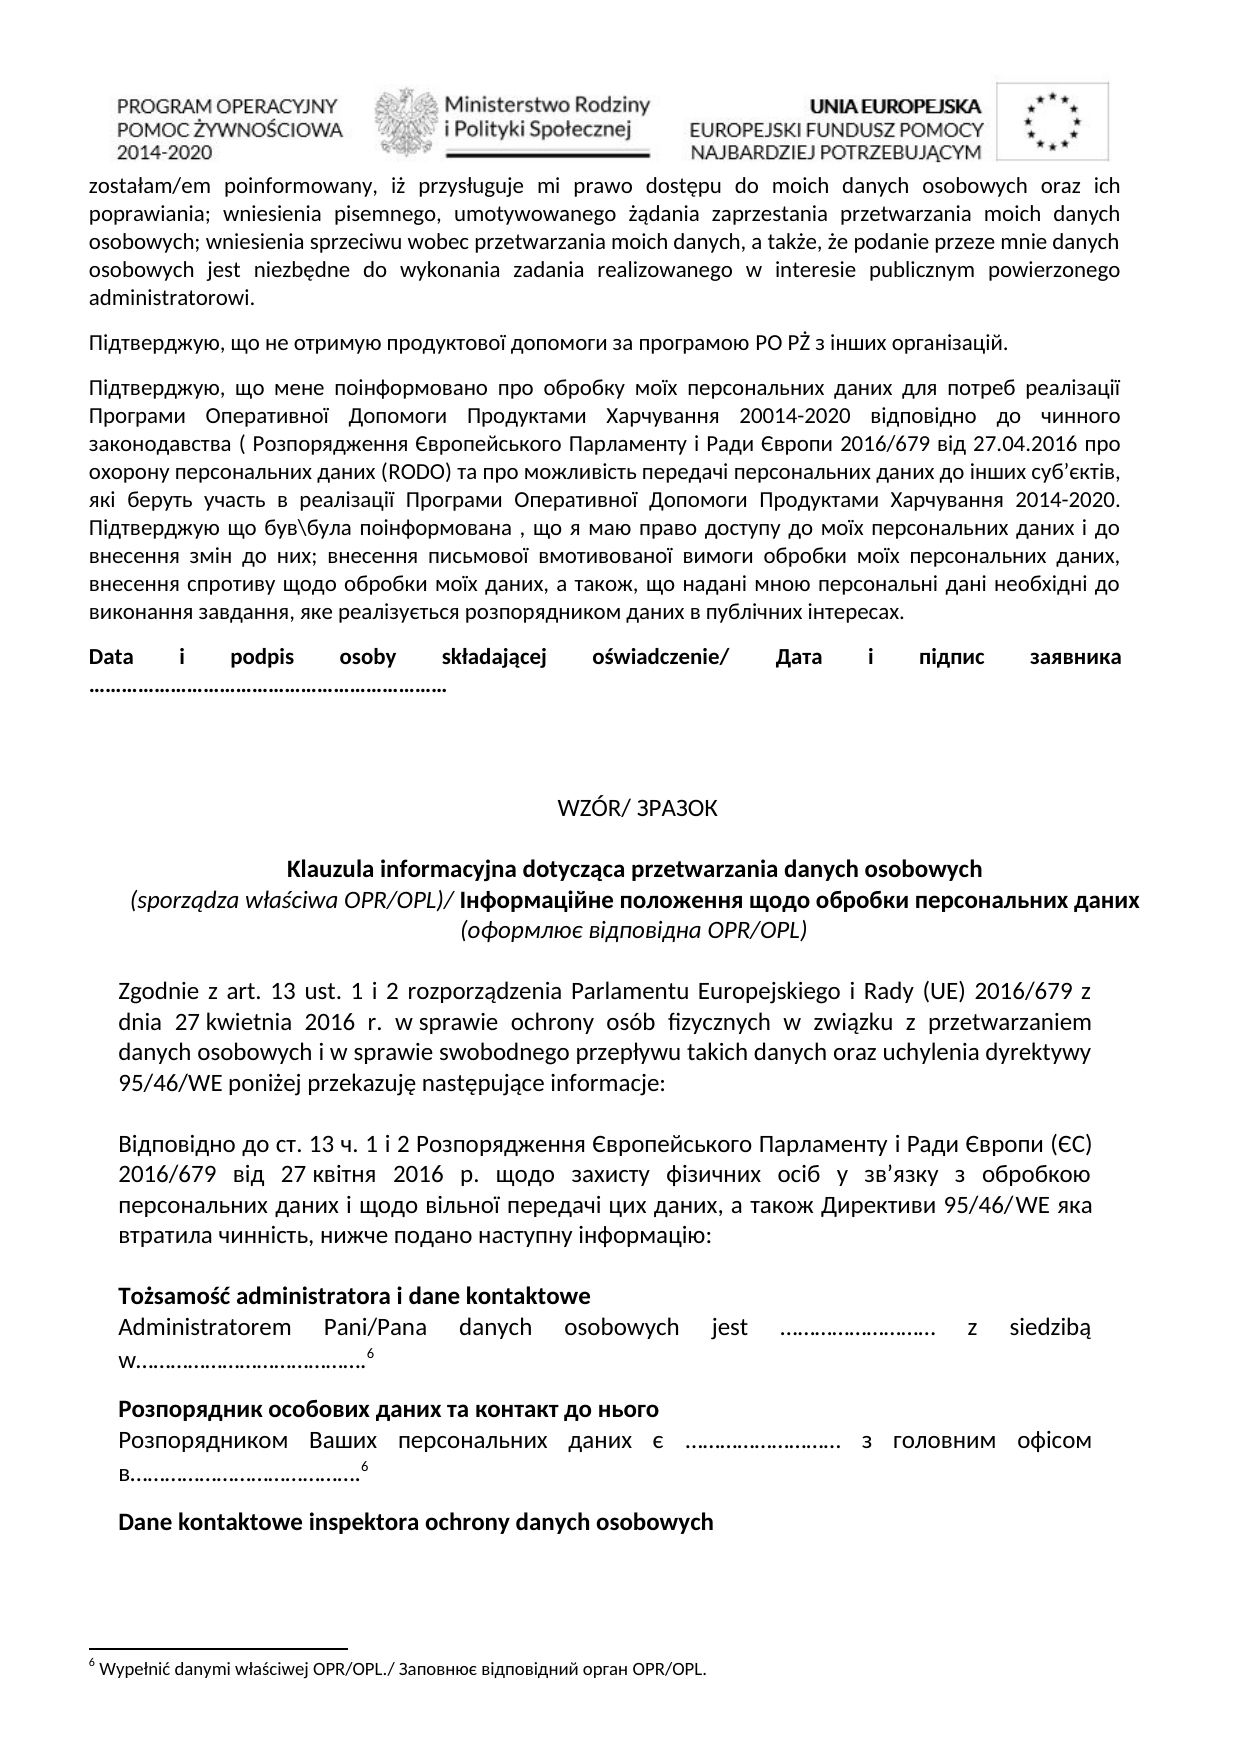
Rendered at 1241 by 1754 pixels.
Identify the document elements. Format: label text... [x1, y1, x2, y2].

text Zgodnie z art. 13 ust. 1 i 2 rozporządzenia Parlamentu Europejskiego i Rady (UE) 2016/679 z dnia 27 kwietnia 2016 r. w sprawie ochrony osób fizycznych w związku z przetwarzaniem danych osobowych i w sprawie swobodnego przepływu takich danych oraz uchylenia dyrektywy 95/46/WE poniżej przekazuję następujące informacje: [118, 975, 1093, 1097]
text Розпорядник особових даних та контакт до нього [118, 1393, 1093, 1424]
text Відповідно до ст. 13 ч. 1 i 2 Розпорядження Європейського Парламенту i Ради Європи (ЄС) 2016/679 від 27 квітня 2016 р. щодо захисту фізичних осіб у зв’язку з обробкою персональних даних і щодо вільної передачі цих даних, а також Директиви 95/46/WE яка втратила чинність, нижче подано наступну інформацію: [118, 1128, 1093, 1250]
text Підтверджую, що не отримую продуктової допомоги за програмою PO PŻ з інших організацій. [89, 328, 1122, 356]
text (оформлює відповідна OPR/OPL) [89, 914, 1181, 945]
text Підтверджую, що мене поінформовано про обробку моїх персональних даних для потреб реалізації Програми Оперативної Допомоги Продуктами Харчування 20014-2020 відповідно до чинного законодавства ( Розпорядження Європейського Парламенту і Ради Європи 2016/679 від 27.04.2016 про охорону персональних даних (RODO) та про можливість передачі персональних даних до інших суб’єктів, які беруть участь в реалізації Програми Оперативної Допомоги Продуктами Харчування 2014-2020. Підтверджую що був\була поінформована , що я маю право доступу до моїх персональних даних і до внесення змін до них; внесення письмової вмотивованої вимоги обробки моїх персональних даних, внесення спротиву щодо обробки моїх даних, а також, що надані мною персональні дані необхідні до виконання завдання, яке реалізується розпорядником даних в публічних інтересах. [89, 373, 1122, 625]
text Administratorem Pani/Pana danych osobowych jest ……………………… z siedzibą w…………………………………. [118, 1311, 1093, 1374]
picture [88, 73, 1123, 172]
text Dane kontaktowe inspektora ochrony danych osobowych [118, 1507, 1093, 1537]
text Розпорядником Ваших персональних даних є ……………………… з головним офісом в………………………………….6 [118, 1424, 1093, 1487]
text (sporządza właściwa OPR/OPL)/ Інформаційне положення щодо обробки персональних даних [89, 884, 1181, 914]
text Data i podpis osoby składającej oświadczenie/ Дата і підпис заявника ………………………………………………………… [89, 642, 1122, 698]
text Klauzula informacyjna dotycząca przetwarzania danych osobowych [89, 853, 1181, 884]
text WZÓR/ ЗРАЗОК [89, 792, 1181, 823]
text Tożsamość administratora i dane kontaktowe [118, 1281, 1093, 1311]
